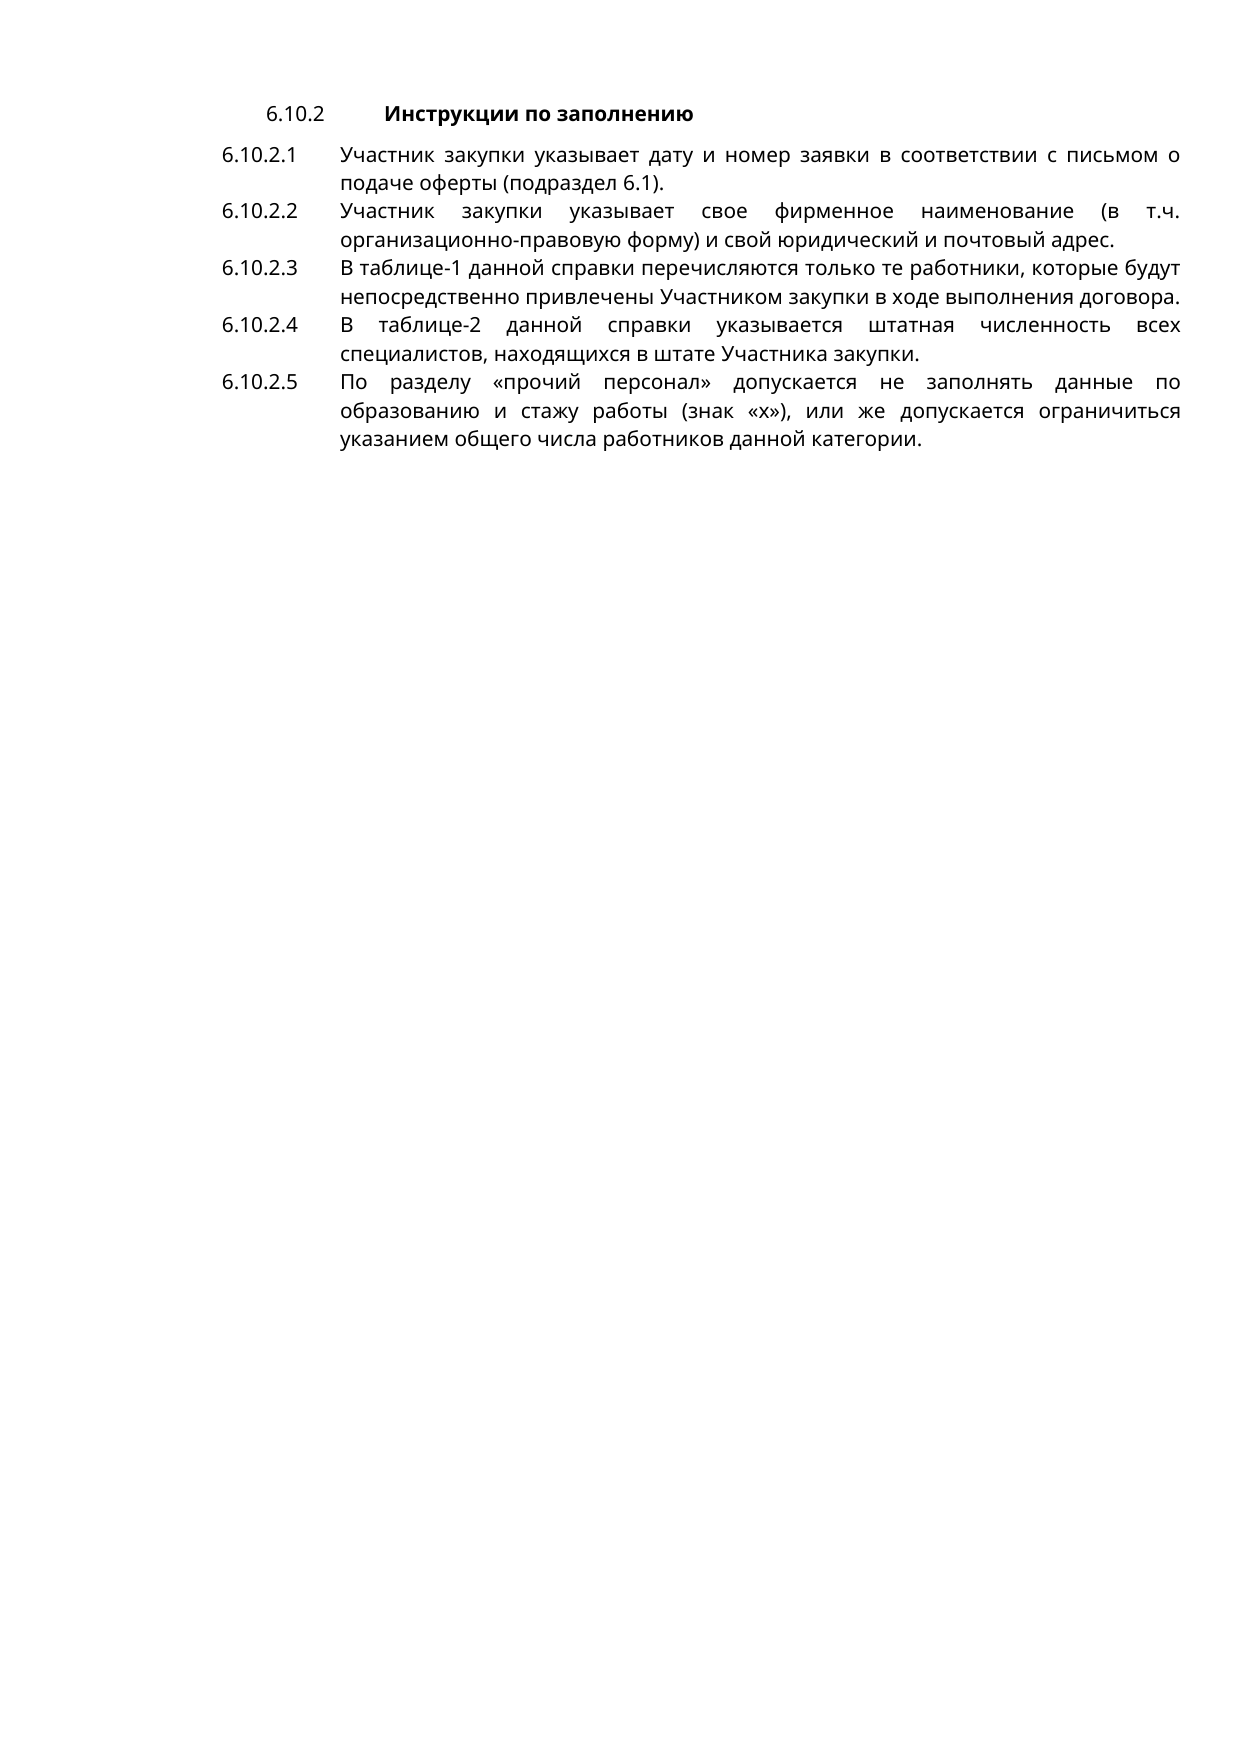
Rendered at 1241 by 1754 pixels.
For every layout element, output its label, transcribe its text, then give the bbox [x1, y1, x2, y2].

list По разделу «прочий персонал» допускается не заполнять данные по образованию и стажу работы (знак «х»), или же допускается ограничиться указанием общего числа работников данной категории. [222, 367, 1181, 453]
list Участник закупки указывает свое фирменное наименование (в т.ч. организационно-правовую форму) и свой юридический и почтовый адрес. [222, 197, 1181, 253]
list Участник закупки указывает дату и номер заявки в соответствии с письмом о подаче оферты (подраздел 6.1). [222, 140, 1181, 197]
list Инструкции по заполнению [266, 99, 1181, 127]
list В таблице-1 данной справки перечисляются только те работники, которые будут непосредственно привлечены Участником закупки в ходе выполнения договора. [222, 253, 1181, 310]
list В таблице-2 данной справки указывается штатная численность всех специалистов, находящихся в штате Участника закупки. [222, 310, 1181, 367]
